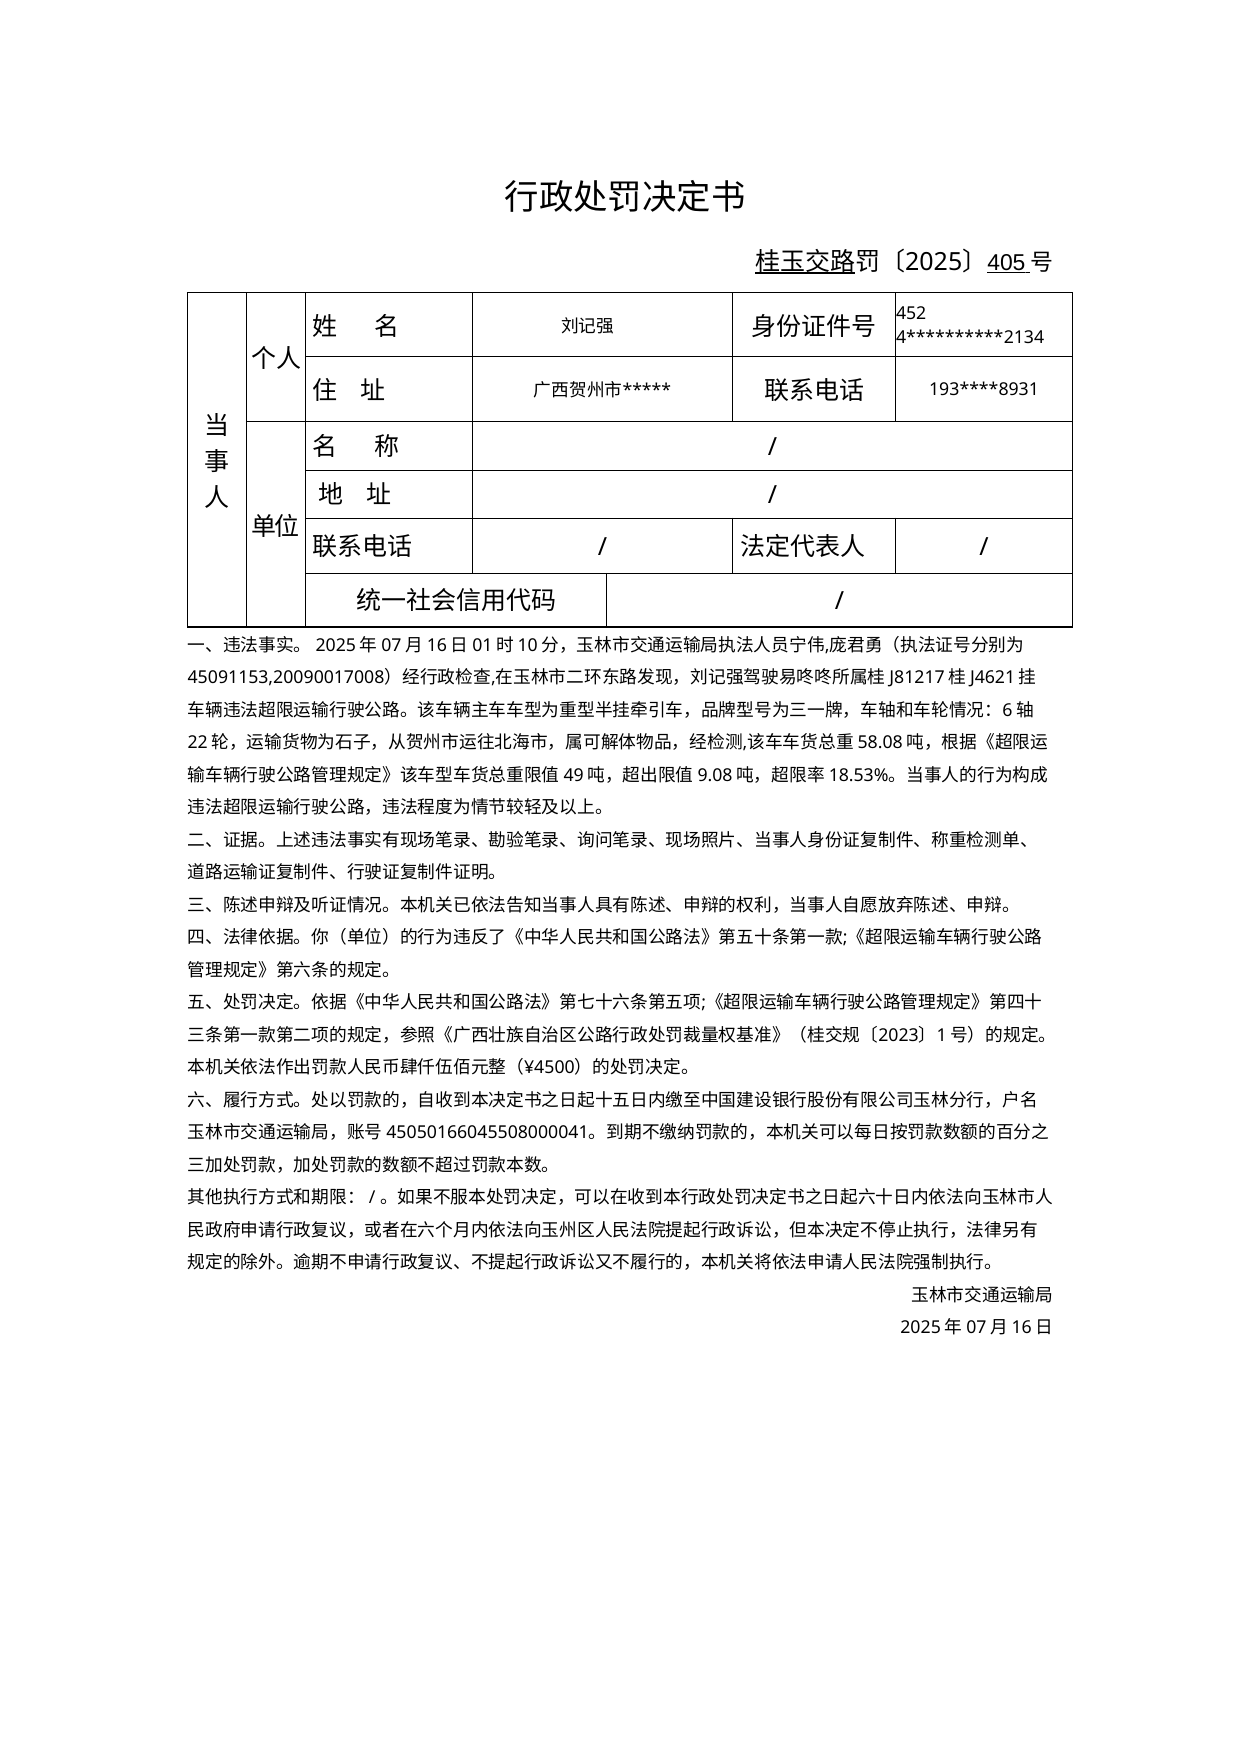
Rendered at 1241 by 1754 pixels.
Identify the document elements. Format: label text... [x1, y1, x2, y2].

text 六、履行方式。处以罚款的，自收到本决定书之日起十五日内缴至中国建设银行股份有限公司玉林分行，户名玉林市交通运输局，账号 45050166045508000041。到期不缴纳罚款的，本机关可以每日按罚款数额的百分之三加处罚款，加处罚款的数额不超过罚款本数。 [187, 1082, 1053, 1180]
table_cell 法定代表人 [733, 519, 895, 573]
table_cell / [607, 574, 1072, 626]
table_cell / [473, 519, 732, 573]
text 桂玉交路罚〔2025〕405号 [187, 227, 1053, 292]
text 行政处罚决定书 [187, 162, 1053, 227]
table_cell 联系电话 [733, 357, 895, 421]
text 四、法律依据。你（单位）的行为违反了《中华人民共和国公路法》第五十条第一款;《超限运输车辆行驶公路管理规定》第六条的规定。 [187, 920, 1053, 985]
table_cell 单位 [247, 422, 305, 626]
table_header 个人 [247, 293, 305, 421]
text 2025年 07月 16日 [187, 1310, 1053, 1342]
table_cell / [473, 471, 1072, 517]
text 其他执行方式和期限： / 。如果不服本处罚决定，可以在收到本行政处罚决定书之日起六十日内依法向玉林市人民政府申请行政复议，或者在六个月内依法向玉州区人民法院提起行政诉讼，但本决定不停止执行，法律另有规定的除外。逾期不申请行政复议、不提起行政诉讼又不履行的，本机关将依法申请人民法院强制执行。 [187, 1180, 1053, 1277]
table_cell 名 称 [306, 422, 472, 470]
table_header 当 事 人 [188, 293, 246, 626]
text 五、处罚决定。依据《中华人民共和国公路法》第七十六条第五项;《超限运输车辆行驶公路管理规定》第四十三条第一款第二项的规定，参照《广西壮族自治区公路行政处罚裁量权基准》（桂交规〔2023〕1号）的规定。本机关依法作出罚款人民币肆仟伍佰元整（¥4500）的处罚决定。 [187, 985, 1053, 1082]
text 三、陈述申辩及听证情况。本机关已依法告知当事人具有陈述、申辩的权利，当事人自愿放弃陈述、申辩。 [187, 887, 1053, 920]
table_cell 地 址 [306, 471, 472, 517]
table_cell 广西贺州市***** [473, 357, 732, 421]
table_cell / [473, 422, 1072, 470]
table_header 姓 名 [306, 293, 472, 356]
table_header 4524**********2134 [896, 293, 1072, 356]
table_header 身份证件号 [733, 293, 895, 356]
table_header 刘记强 [473, 293, 732, 356]
text 二、证据。上述违法事实有现场笔录、勘验笔录、询问笔录、现场照片、当事人身份证复制件、称重检测单、道路运输证复制件、行驶证复制件证明。 [187, 822, 1053, 887]
table_cell / [896, 519, 1072, 573]
table_cell 住 址 [306, 357, 472, 421]
table_cell 193****8931 [896, 357, 1072, 421]
text 一、违法事实。 2025年 07月 16日 01时 10分，玉林市交通运输局执法人员宁伟,庞君勇（执法证号分别为 45091153,20090017008）经行政检查,在玉林市二环东路发现，刘记强驾驶易咚咚所属桂 J81217桂 J4621挂车辆违法超限运输行驶公路。该车辆主车车型为重型半挂牵引车，品牌型号为三一牌，车轴和车轮情况：6轴 22轮，运输货物为石子，从贺州市运往北海市，属可解体物品，经检测,该车车货总重 58.08吨，根据《超限运输车辆行驶公路管理规定》该车型车货总重限值 49吨，超出限值 9.08吨，超限率 18.53%。当事人的行为构成违法超限运输行驶公路，违法程度为情节较轻及以上。 [187, 628, 1053, 822]
table_cell 联系电话 [306, 519, 472, 573]
text 玉林市交通运输局 [187, 1277, 1053, 1310]
table_cell 统一社会信用代码 [306, 574, 606, 626]
